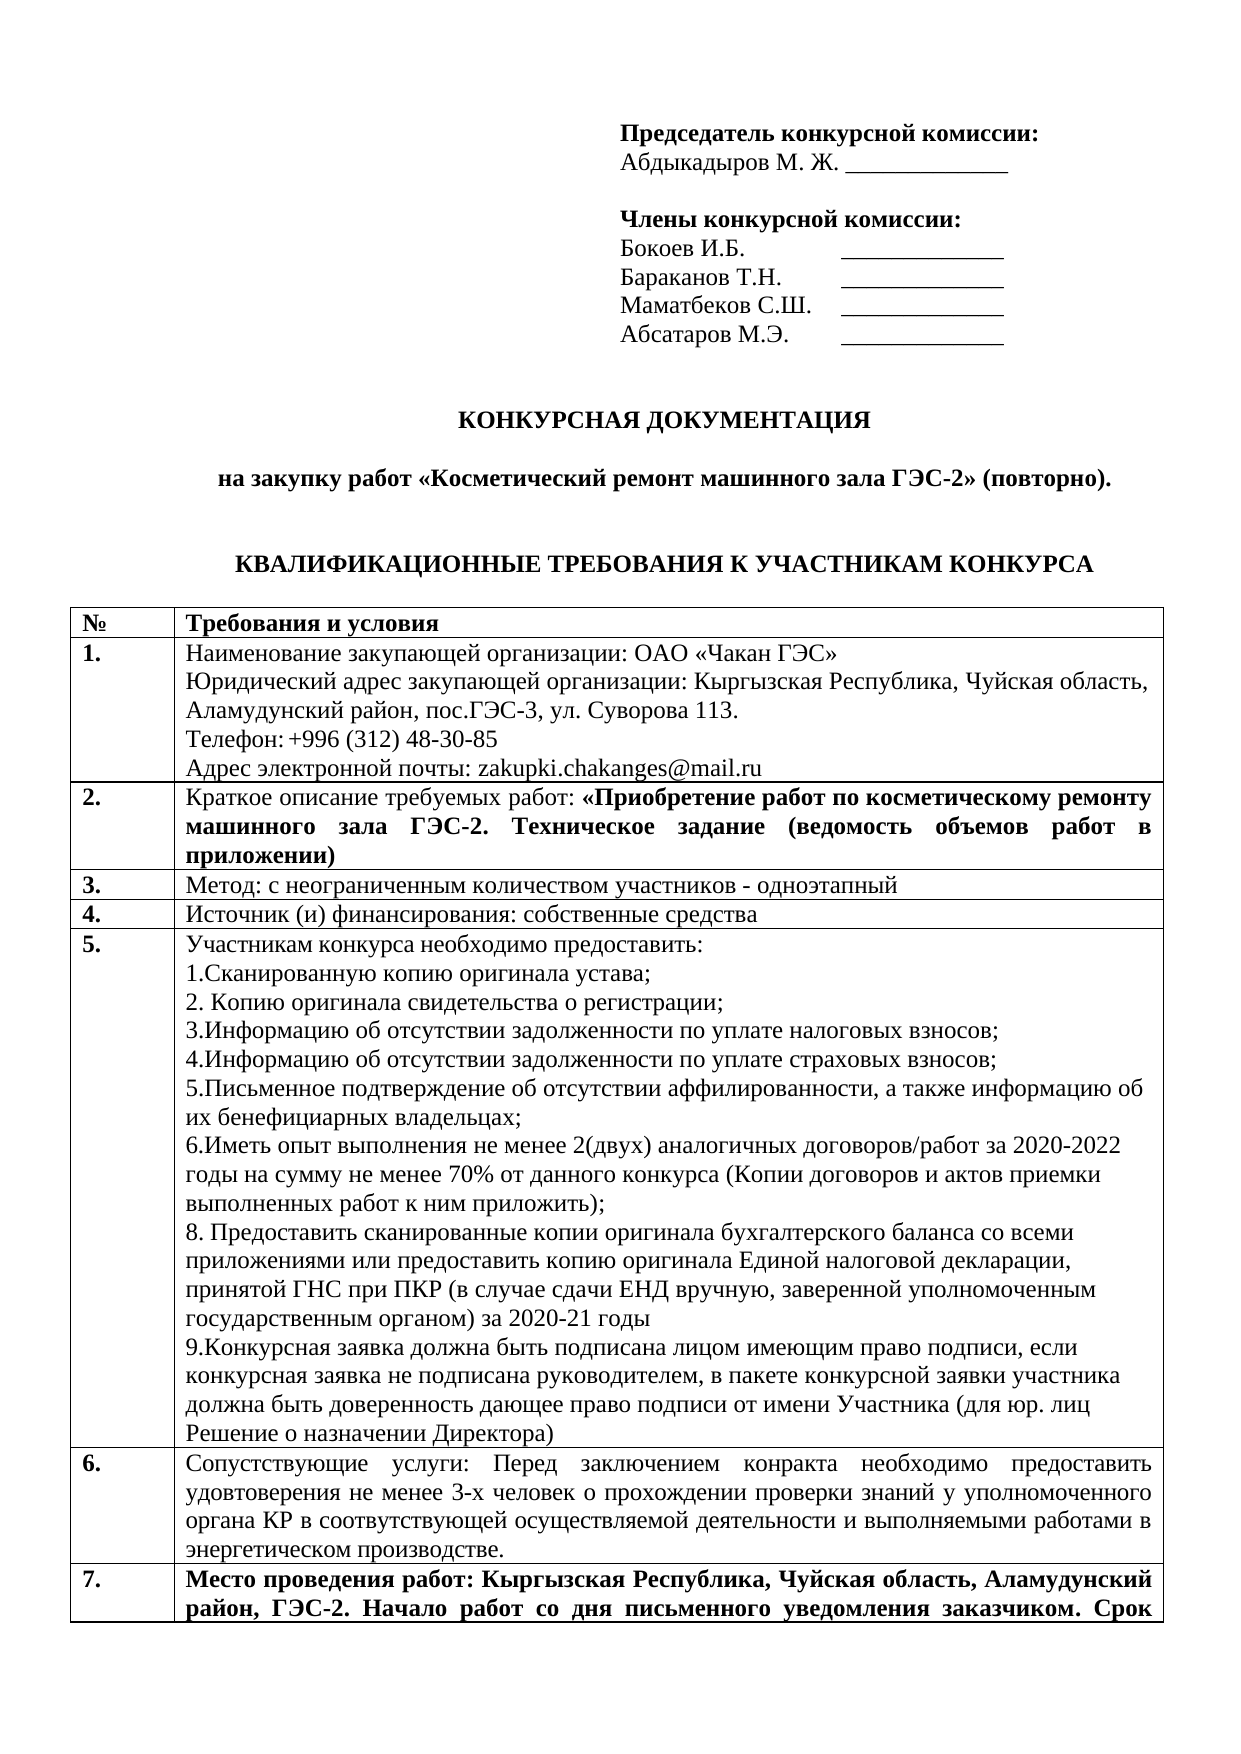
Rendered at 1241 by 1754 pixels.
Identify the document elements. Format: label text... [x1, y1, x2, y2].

table_cell Наименование закупающей организации: ОАО «Чакан ГЭС» Юридический адрес закупающей организации: Кыргызская Республика, Чуйская область, Аламудунский район, пос.ГЭС-3, ул. Суворова 113. Телефон: +996 (312) 48-30-85 Адрес электронной почты: zakupki.chakanges@mail.ru [175, 638, 1163, 781]
text Бараканов Т.Н. _____________ [576, 262, 1152, 291]
table_header № [71, 608, 174, 637]
table_cell Сопустствующие услуги: Перед заключением конракта необходимо предоставить удовтоверения не менее 3-х человек о прохождении проверки знаний у уполномоченного органа КР в соотвутствующей осуществляемой деятельности и выполняемыми работами в энергетическом производстве. [175, 1448, 1163, 1563]
text Абсатаров М.Э. _____________ [177, 319, 1152, 348]
text Абдыкадыров М. Ж. _____________ [620, 147, 1152, 176]
table_header Требования и условия [175, 608, 1163, 637]
table_cell Участникам конкурса необходимо предоставить: 1.Cканированную копию оригинала устава; 2. Копию оригинала свидетельства о регистрации; 3.Информацию об отсутствии задолженности по уплате налоговых взносов; 4.Информацию об отсутствии задолженности по уплате страховых взносов; 5.Письменное подтверждение об отсутствии аффилированности, а также информацию об их бенефициарных владельцах; 6.Иметь опыт выполнения не менее 2(двух) аналогичных договоров/работ за 2020-2022 годы на сумму не менее 70% от данного конкурса (Копии договоров и актов приемки выполненных работ к ним приложить); 8. Предоставить сканированные копии оригинала бухгалтерского баланса со всеми приложениями или предоставить копию оригинала Единой налоговой декларации, принятой ГНС при ПКР (в случае сдачи ЕНД вручную, заверенной уполномоченным государственным органом) за 2020-21 годы 9.Конкурсная заявка должна быть подписана лицом имеющим право подписи, если конкурсная заявка не подписана руководителем, в пакете конкурсной заявки участника должна быть доверенность дающее право подписи от имени Участника (для юр. лиц Решение о назначении Директора) [175, 929, 1163, 1447]
text Бокоев И.Б. _____________ [576, 233, 1152, 262]
table_cell 6. [71, 1448, 174, 1563]
text Члены конкурсной комиссии: [576, 204, 1152, 233]
text КОНКУРСНАЯ ДОКУМЕНТАЦИЯ [177, 406, 1152, 434]
table_cell 5. [71, 929, 174, 1447]
text на закупку работ «Косметический ремонт машинного зала ГЭС-2» (повторно). [177, 434, 1152, 492]
text Председатель конкурсной комиссии: [620, 118, 1152, 147]
table_cell 4. [71, 900, 174, 928]
table_cell 2. [71, 783, 174, 869]
text Маматбеков С.Ш. _____________ [177, 291, 1152, 319]
text Квалификационные требования к участникам конкурса [177, 549, 1152, 578]
table_cell 1. [71, 638, 174, 781]
table_cell Источник (и) финансирования: собственные средства [175, 900, 1163, 928]
table_cell 3. [71, 870, 174, 898]
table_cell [175, 1564, 1163, 1621]
table_cell 7. [71, 1564, 174, 1621]
table_cell Метод: с неограниченным количеством участников - одноэтапный [175, 870, 1163, 898]
table_cell Краткое описание требуемых работ: «Приобретение работ по косметическому ремонту машинного зала ГЭС-2. Техническое задание (ведомость объемов работ в приложении) [175, 783, 1163, 869]
